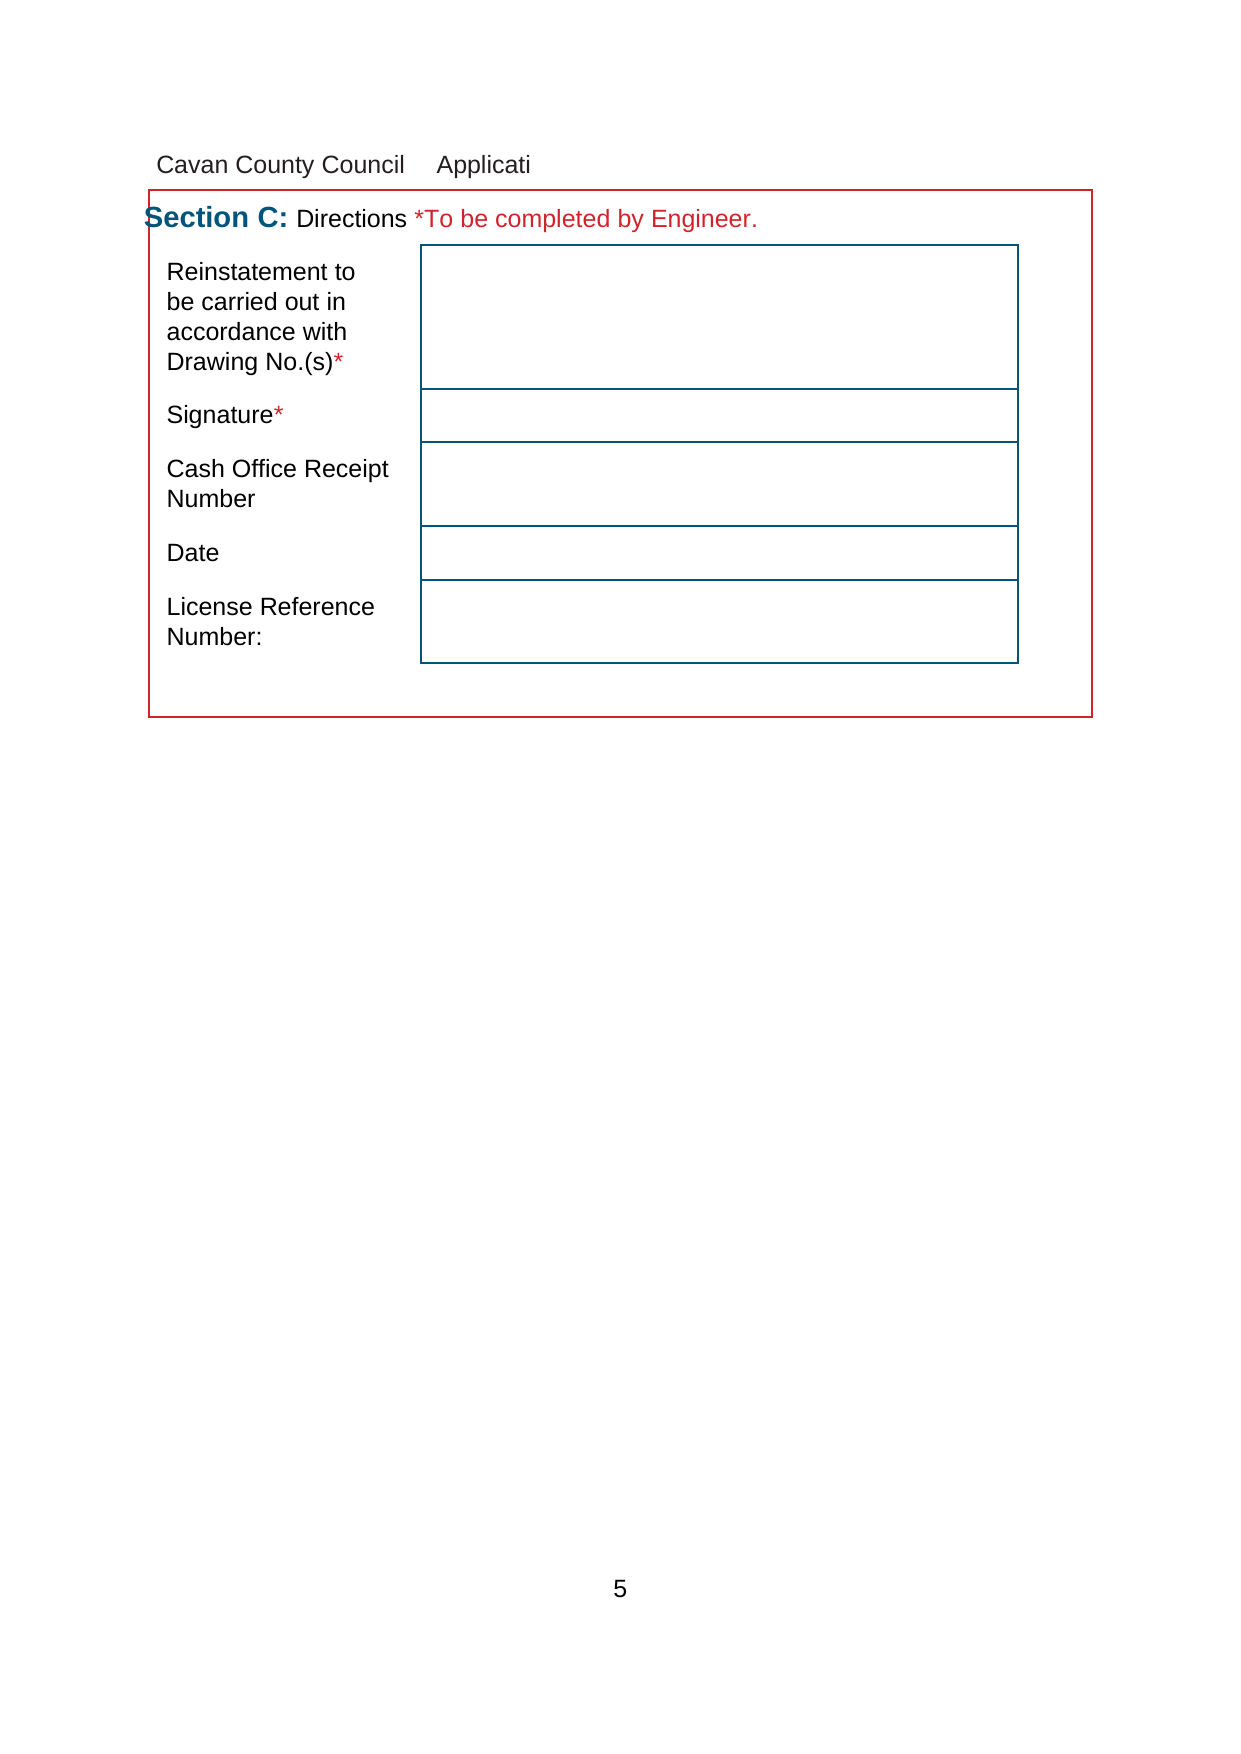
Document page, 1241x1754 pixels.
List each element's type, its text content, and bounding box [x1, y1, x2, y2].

text Cash Office Receipt [166, 454, 1096, 483]
text Number Date [166, 484, 255, 566]
text License Reference Number: [166, 592, 375, 650]
text Signature* [166, 401, 1096, 429]
text Reinstatement to be carried out in accordance with Drawing No.(s)* [166, 257, 356, 376]
text Section C: Directions *To be completed by Engineer. [144, 200, 1096, 233]
